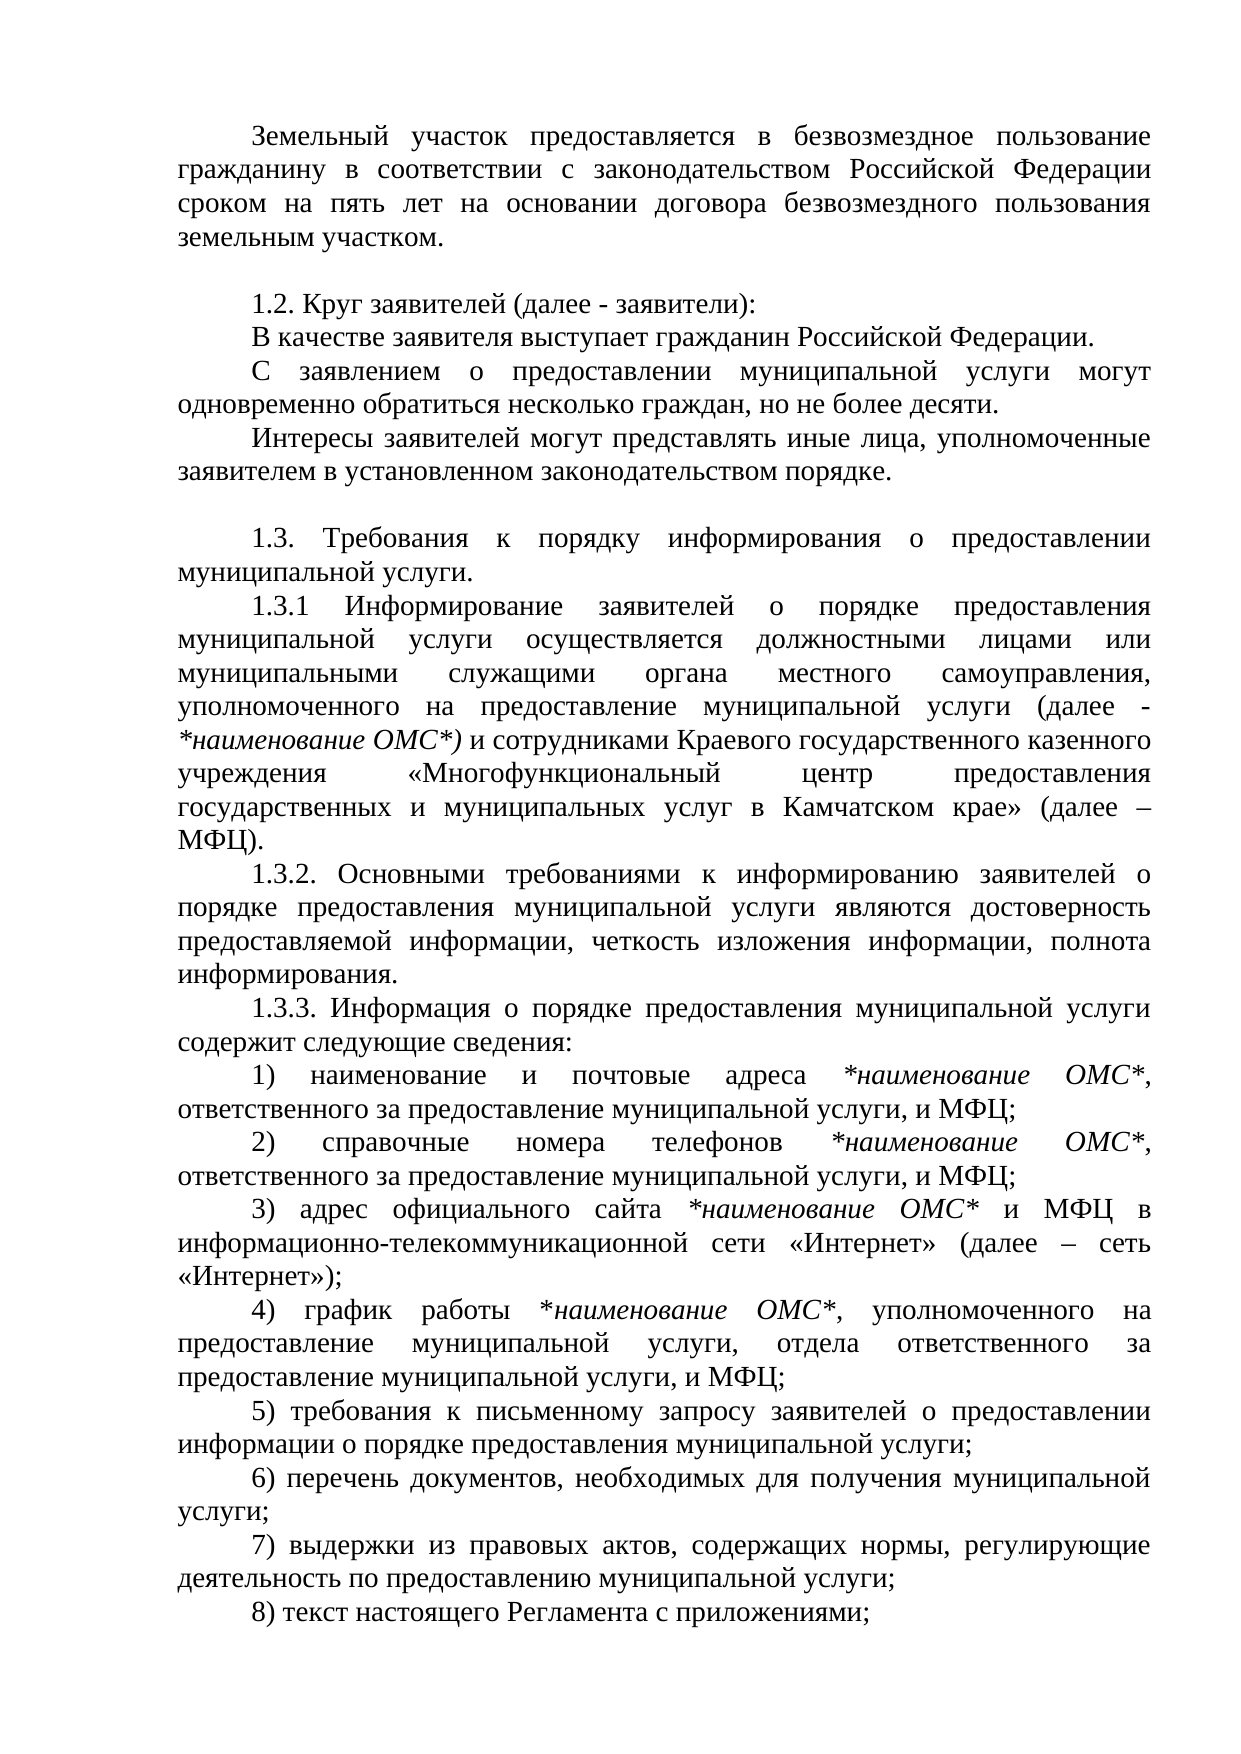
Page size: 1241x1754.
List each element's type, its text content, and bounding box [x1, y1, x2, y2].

text 8) текст настоящего Регламента с приложениями; [177, 1594, 1152, 1627]
text С заявлением о предоставлении муниципальной услуги могут одновременно обратиться несколько граждан, но не более десяти. [177, 353, 1152, 420]
text 2) справочные номера телефонов *наименование ОМС*, ответственного за предоставление муниципальной услуги, и МФЦ; [177, 1124, 1152, 1191]
text В качестве заявителя выступает гражданин Российской Федерации. [177, 319, 1152, 353]
text 1.3. Требования к порядку информирования о предоставлении муниципальной услуги. [177, 521, 1152, 588]
text 1.3.3. Информация о порядке предоставления муниципальной услуги содержит следующие сведения: [177, 990, 1152, 1057]
text 4) график работы *наименование ОМС*, уполномоченного на предоставление муниципальной услуги, отдела ответственного за предоставление муниципальной услуги, и МФЦ; [177, 1292, 1152, 1393]
text Интересы заявителей могут представлять иные лица, уполномоченные заявителем в установленном законодательством порядке. [177, 420, 1152, 487]
text 3) адрес официального сайта *наименование ОМС* и МФЦ в информационно-телекоммуникационной сети «Интернет» (далее – сеть «Интернет»); [177, 1191, 1152, 1292]
text Земельный участок предоставляется в безвозмездное пользование гражданину в соответствии с законодательством Российской Федерации сроком на пять лет на основании договора безвозмездного пользования земельным участком. [177, 118, 1152, 252]
text 1.3.1 Информирование заявителей о порядке предоставления муниципальной услуги осуществляется должностными лицами или муниципальными служащими органа местного самоуправления, уполномоченного на предоставление муниципальной услуги (далее - *наименование ОМС*) и сотрудниками Краевого государственного казенного учреждения «Многофункциональный центр предоставления государственных и муниципальных услуг в Камчатском крае» (далее – МФЦ). [177, 588, 1152, 856]
text 5) требования к письменному запросу заявителей о предоставлении информации о порядке предоставления муниципальной услуги; [177, 1393, 1152, 1460]
text 6) перечень документов, необходимых для получения муниципальной услуги; [177, 1460, 1152, 1527]
text 7) выдержки из правовых актов, содержащих нормы, регулирующие деятельность по предоставлению муниципальной услуги; [177, 1527, 1152, 1594]
text 1) наименование и почтовые адреса *наименование ОМС*, ответственного за предоставление муниципальной услуги, и МФЦ; [177, 1057, 1152, 1124]
text 1.3.2. Основными требованиями к информированию заявителей о порядке предоставления муниципальной услуги являются достоверность предоставляемой информации, четкость изложения информации, полнота информирования. [177, 856, 1152, 990]
text 1.2. Круг заявителей (далее - заявители): [177, 286, 1152, 319]
